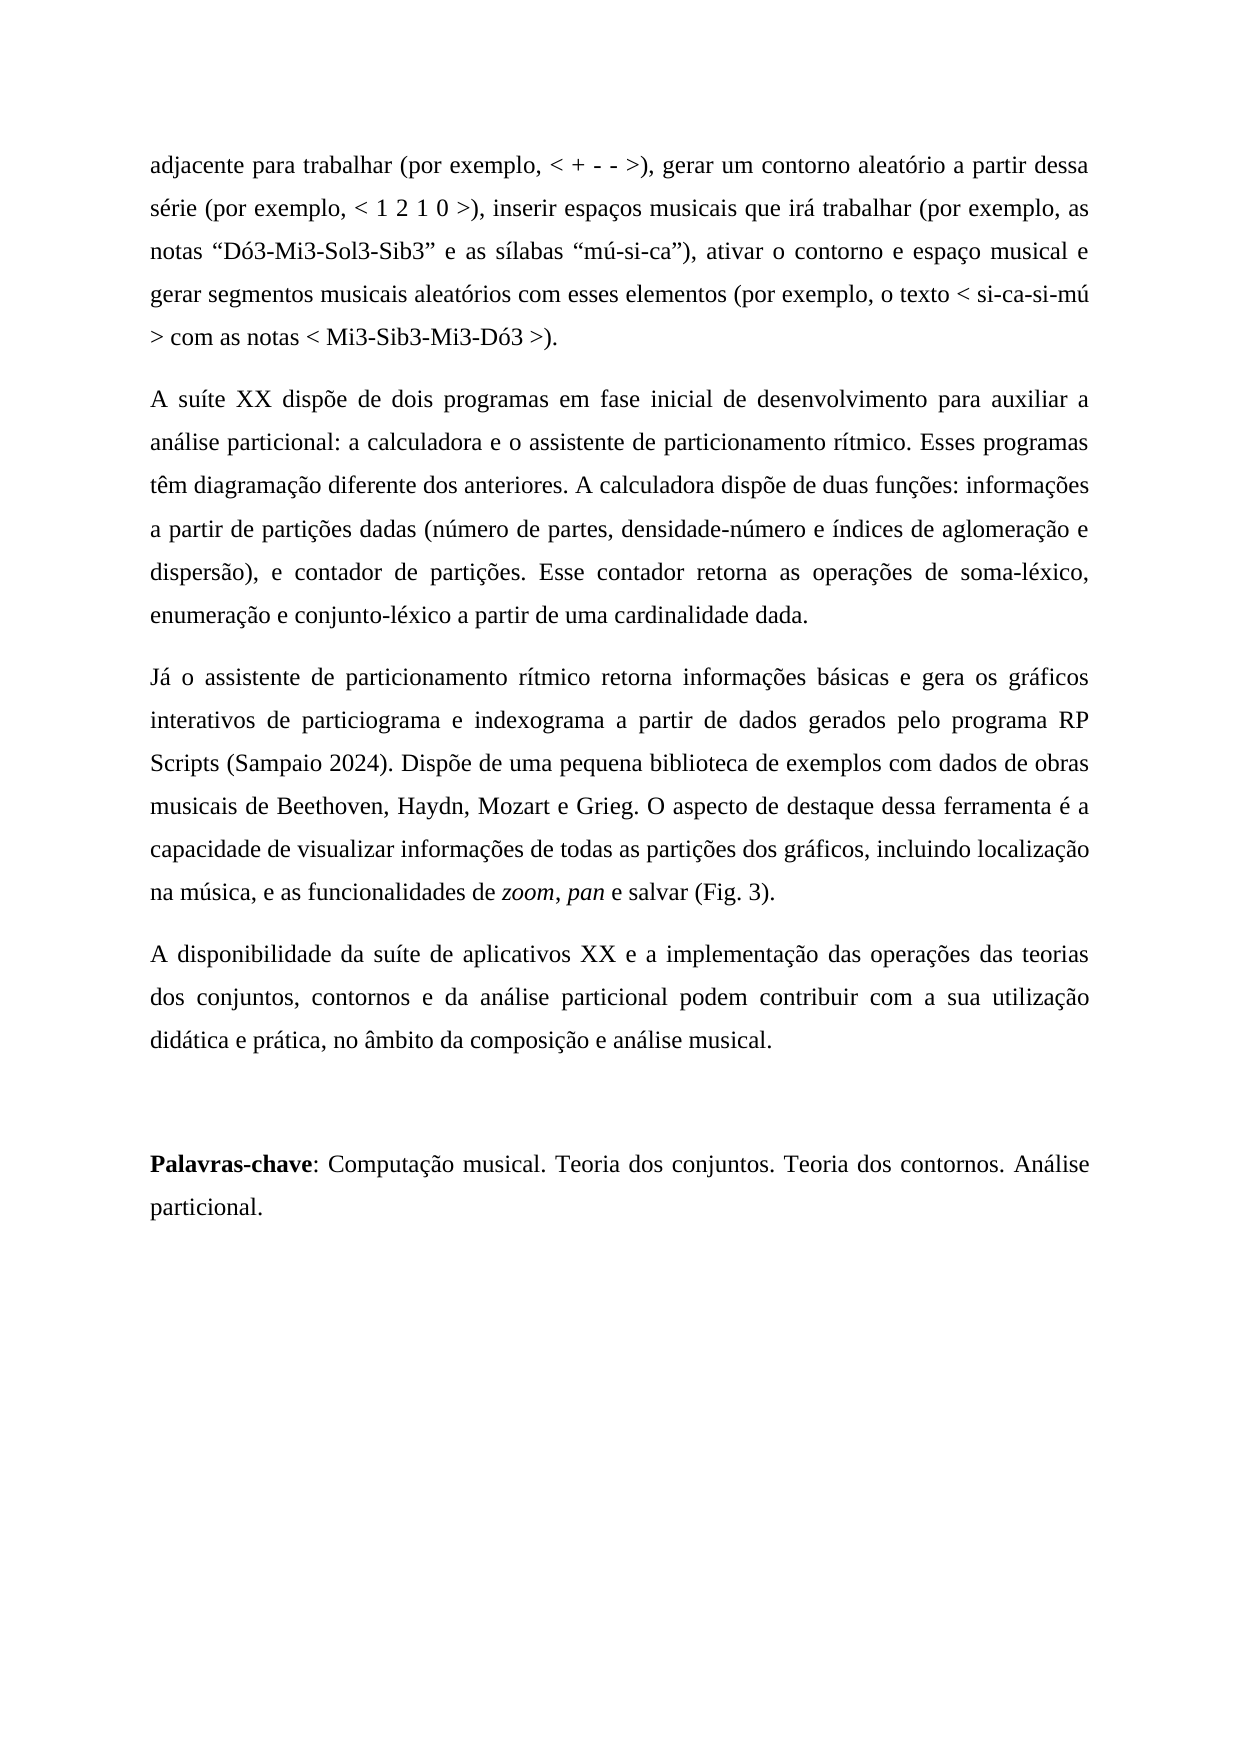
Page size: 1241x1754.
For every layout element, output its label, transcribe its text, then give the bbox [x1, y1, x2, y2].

text Palavras-chave: Computação musical. Teoria dos conjuntos. Teoria dos contornos. Análise particional. [150, 1149, 1090, 1221]
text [150, 150, 1090, 351]
text Já o assistente de particionamento rítmico retorna informações básicas e gera os gráficos interativos de particiograma e indexograma a partir de dados gerados pelo programa RP Scripts (Sampaio 2024). Dispõe de uma pequena biblioteca de exemplos com dados de obras musicais de Beethoven, Haydn, Mozart e Grieg. O aspecto de destaque dessa ferramenta é a capacidade de visualizar informações de todas as partições dos gráficos, incluindo localização na música, e as funcionalidades de zoom, pan e salvar (Fig. 3). [150, 662, 1090, 906]
text A disponibilidade da suíte de aplicativos XX e a implementação das operações das teorias dos conjuntos, contornos e da análise particional podem contribuir com a sua utilização didática e prática, no âmbito da composição e análise musical. [150, 939, 1090, 1054]
text A suíte XX dispõe de dois programas em fase inicial de desenvolvimento para auxiliar a análise particional: a calculadora e o assistente de particionamento rítmico. Esses programas têm diagramação diferente dos anteriores. A calculadora dispõe de duas funções: informações a partir de partições dadas (número de partes, densidade-número e índices de aglomeração e dispersão), e contador de partições. Esse contador retorna as operações de soma-léxico, enumeração e conjunto-léxico a partir de uma cardinalidade dada. [150, 384, 1090, 629]
